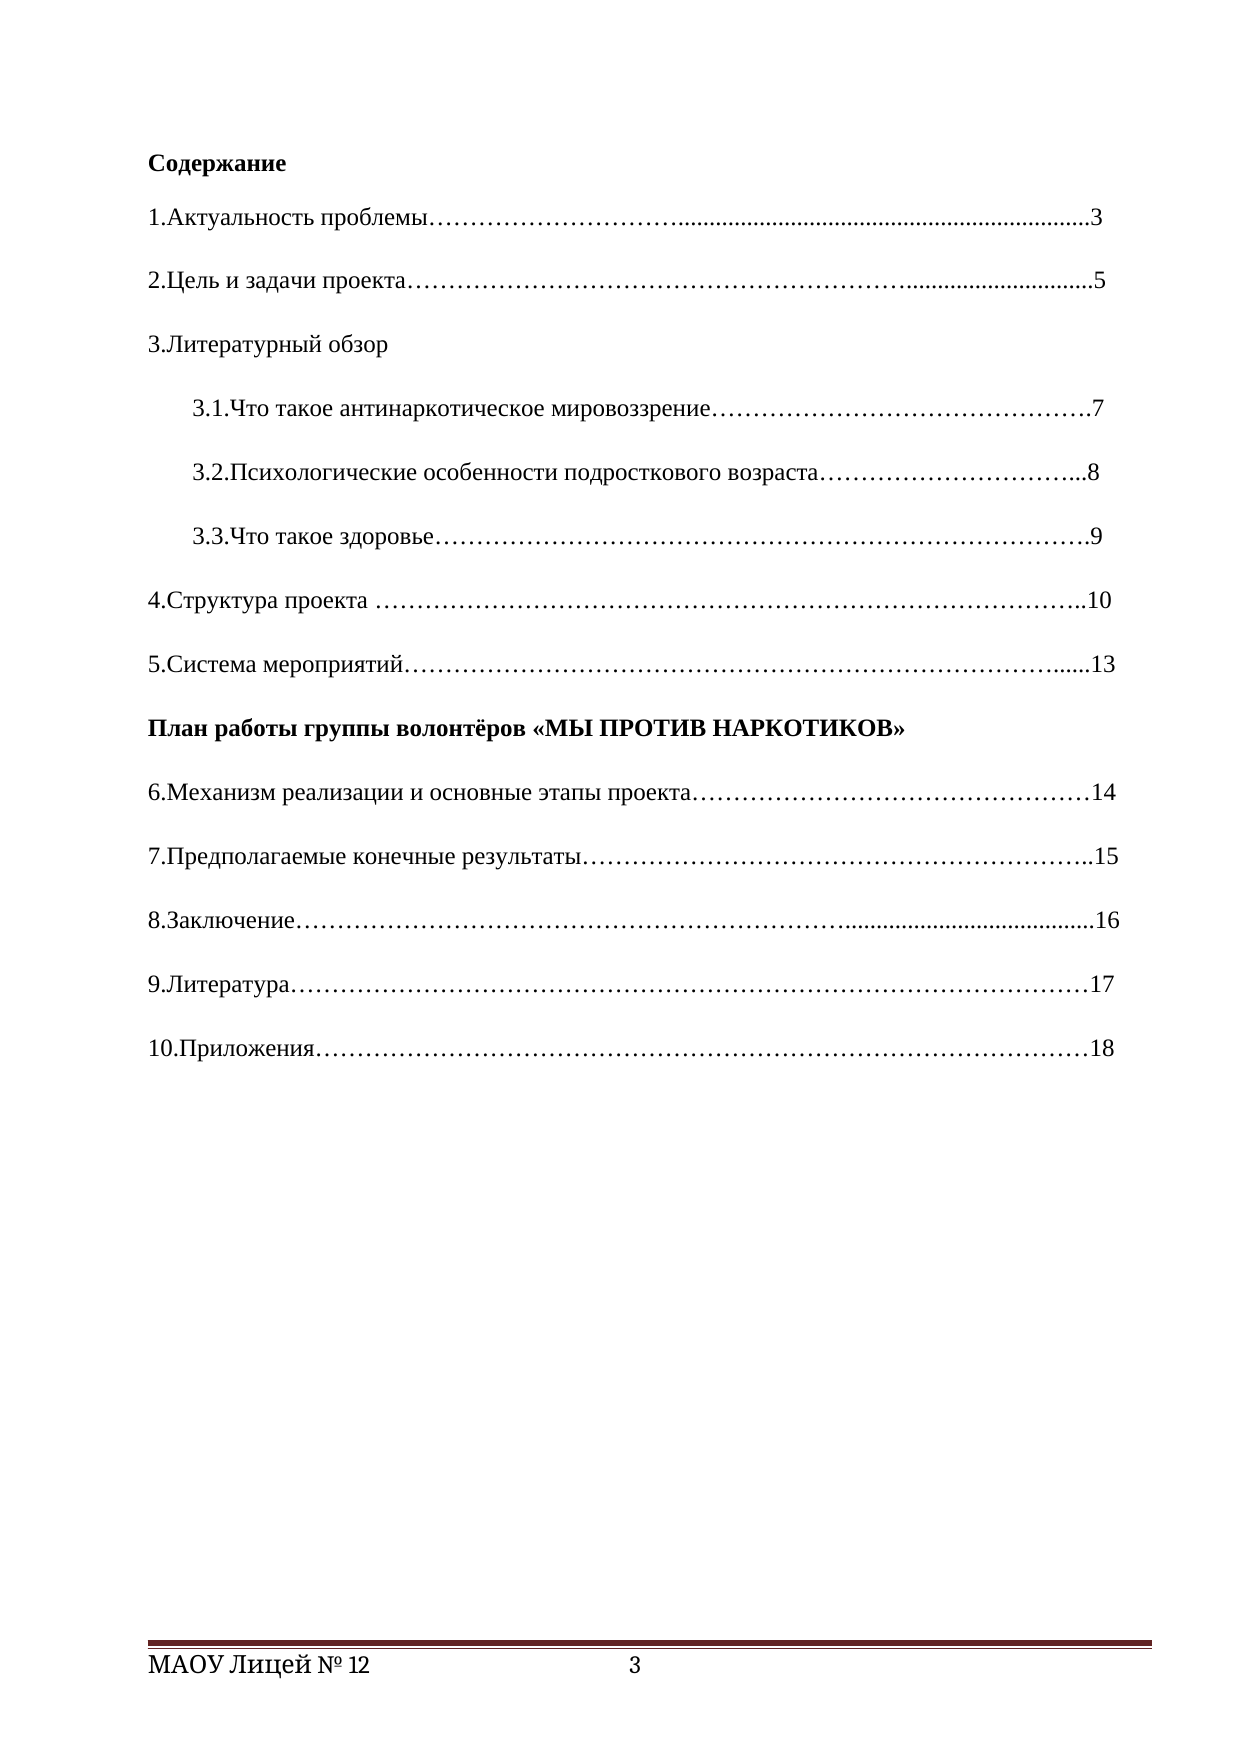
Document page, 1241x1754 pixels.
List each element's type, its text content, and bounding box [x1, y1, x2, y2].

text 8.Заключение…………………………………………………………........................................16 [148, 905, 1152, 934]
text 10.Приложения…………………………………………………………………………………18 [148, 1033, 1152, 1062]
text 3.3.Что такое здоровье…………………………………………………………………….9 [192, 521, 1152, 550]
text 6.Механизм реализации и основные этапы проекта…………………………………………14 [148, 777, 1152, 806]
text 3.1.Что такое антинаркотическое мировоззрение……………………………………….7 [192, 393, 1152, 422]
text План работы группы волонтёров «МЫ ПРОТИВ НАРКОТИКОВ» [148, 713, 1152, 742]
text 5.Система мероприятий……………………………………………………………………......13 [148, 649, 1152, 678]
text 1.Актуальность проблемы…………………………..................................................................3 [148, 202, 1152, 230]
text 3.2.Психологические особенности подросткового возраста…………………………...8 [192, 457, 1152, 486]
text 9.Литература……………………………………………………………………………………17 [148, 969, 1152, 998]
text 4.Структура проекта …………………………………………………………………………..10 [148, 585, 1152, 614]
text 7.Предполагаемые конечные результаты……………………………………………………..15 [148, 841, 1152, 870]
text Содержание [148, 148, 1152, 176]
text 2.Цель и задачи проекта……………………………………………………..............................5 [148, 266, 1152, 294]
text 3.Литературный обзор [148, 329, 1152, 358]
